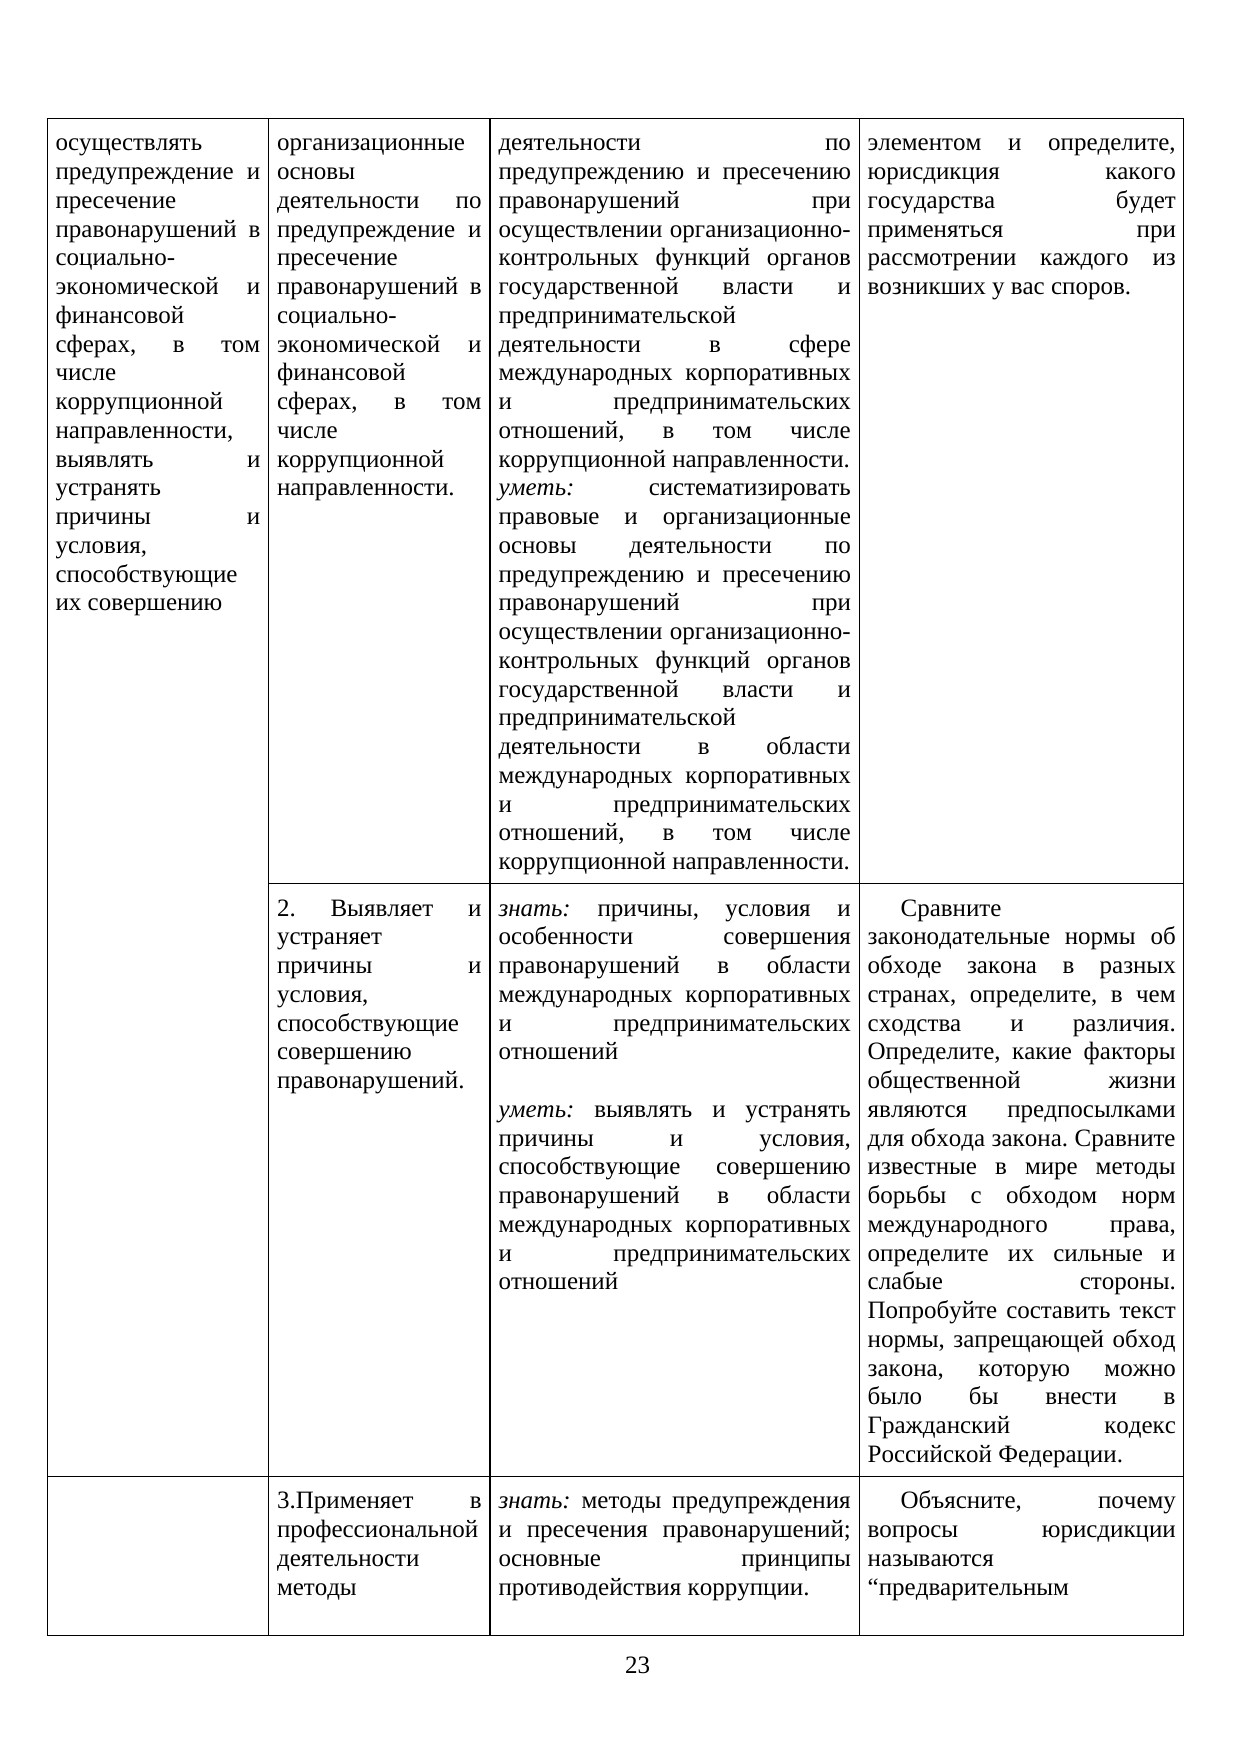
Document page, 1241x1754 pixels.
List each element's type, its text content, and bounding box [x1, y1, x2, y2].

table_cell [860, 119, 1183, 883]
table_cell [491, 1477, 859, 1635]
table_cell [48, 1477, 268, 1635]
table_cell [48, 119, 268, 1476]
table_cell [491, 119, 859, 883]
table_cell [269, 119, 489, 883]
table_cell Сравните законодательные нормы об обходе закона в разных странах, определите, в чем сходства и различия. Определите, какие факторы общественной жизни являются предпосылками для обхода закона. Сравните известные в мире методы борьбы с обходом норм международного права, определите их сильные и слабые стороны. Попробуйте составить текст нормы, запрещающей обход закона, которую можно было бы внести в Гражданский кодекс Российской Федерации. [860, 884, 1183, 1476]
table_cell 2. Выявляет и устраняет причины и условия, способствующие совершению правонарушений. [269, 884, 489, 1476]
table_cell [860, 1477, 1183, 1635]
table_cell знать: причины, условия и особенности совершения правонарушений в области международных корпоративных и предпринимательских отношений уметь: выявлять и устранять причины и условия, способствующие совершению правонарушений в области международных корпоративных и предпринимательских отношений [491, 884, 859, 1476]
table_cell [269, 1477, 489, 1635]
